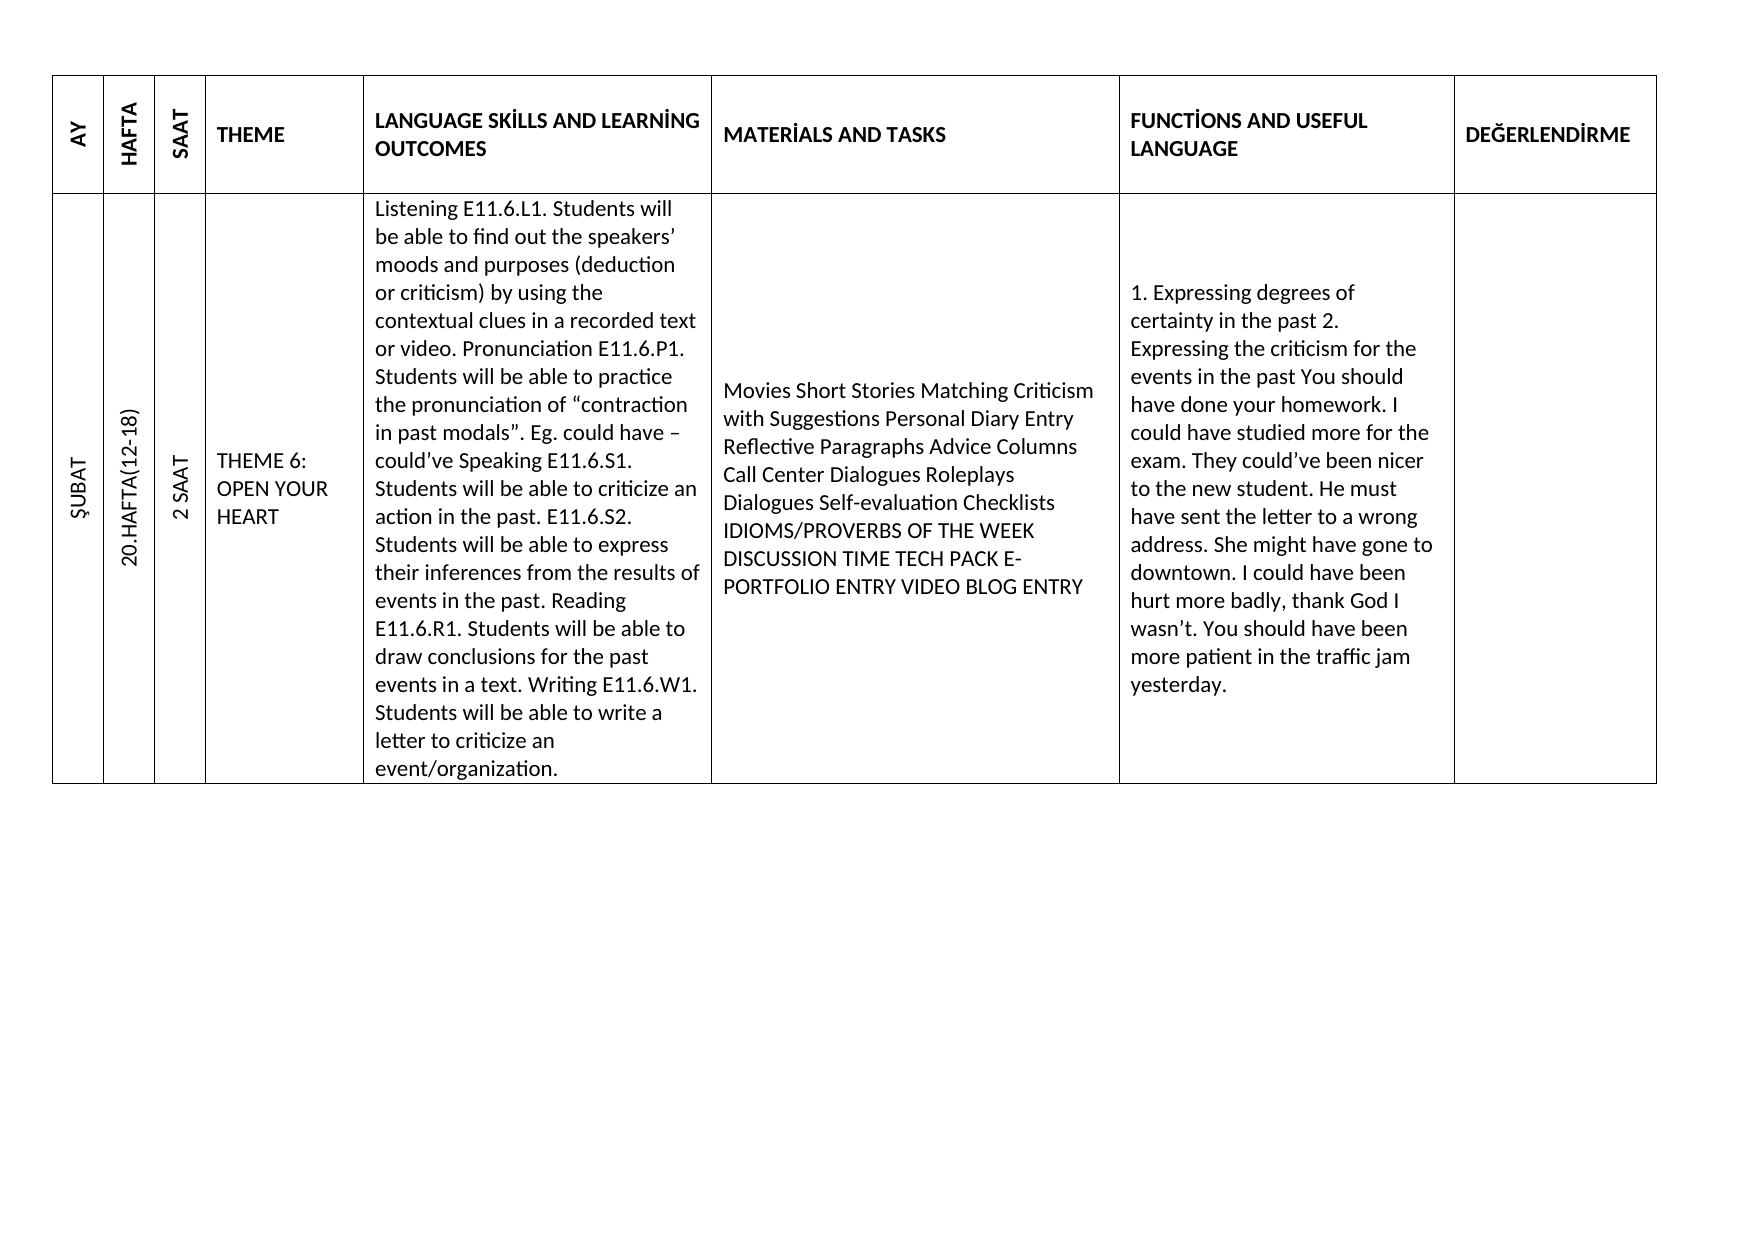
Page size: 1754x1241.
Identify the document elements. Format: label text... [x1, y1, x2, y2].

table_cell Movies Short Stories Matching Criticism with Suggestions Personal Diary Entry Reflective Paragraphs Advice Columns Call Center Dialogues Roleplays Dialogues Self-evaluation Checklists IDIOMS/PROVERBS OF THE WEEK DISCUSSION TIME TECH PACK E-PORTFOLIO ENTRY VIDEO BLOG ENTRY [712, 194, 1119, 783]
table_header LANGUAGE SKİLLS AND LEARNİNG OUTCOMES [364, 76, 711, 193]
table_cell 20.HAFTA(12-18) [104, 194, 154, 783]
table_cell Listening E11.6.L1. Students will be able to find out the speakers’ moods and purposes (deduction or criticism) by using the contextual clues in a recorded text or video. Pronunciation E11.6.P1. Students will be able to practice the pronunciation of “contraction in past modals”. Eg. could have – could’ve Speaking E11.6.S1. Students will be able to criticize an action in the past. E11.6.S2. Students will be able to express their inferences from the results of events in the past. Reading E11.6.R1. Students will be able to draw conclusions for the past events in a text. Writing E11.6.W1. Students will be able to write a letter to criticize an event/organization. [364, 194, 711, 783]
table_cell 1. Expressing degrees of certainty in the past 2. Expressing the criticism for the events in the past You should have done your homework. I could have studied more for the exam. They could’ve been nicer to the new student. He must have sent the letter to a wrong address. She might have gone to downtown. I could have been hurt more badly, thank God I wasn’t. You should have been more patient in the traffic jam yesterday. [1120, 194, 1454, 783]
table_header AY [53, 76, 103, 193]
table_header DEĞERLENDİRME [1455, 76, 1656, 193]
table_header FUNCTİONS AND USEFUL LANGUAGE [1120, 76, 1454, 193]
table_header HAFTA [104, 76, 154, 193]
table_header THEME [206, 76, 363, 193]
table_cell THEME 6: OPEN YOUR HEART [206, 194, 363, 783]
table_header SAAT [155, 76, 205, 193]
table_cell 2 SAAT [155, 194, 205, 783]
table_cell ŞUBAT [53, 194, 103, 783]
table_cell [1455, 194, 1656, 783]
table_header MATERİALS AND TASKS [712, 76, 1119, 193]
